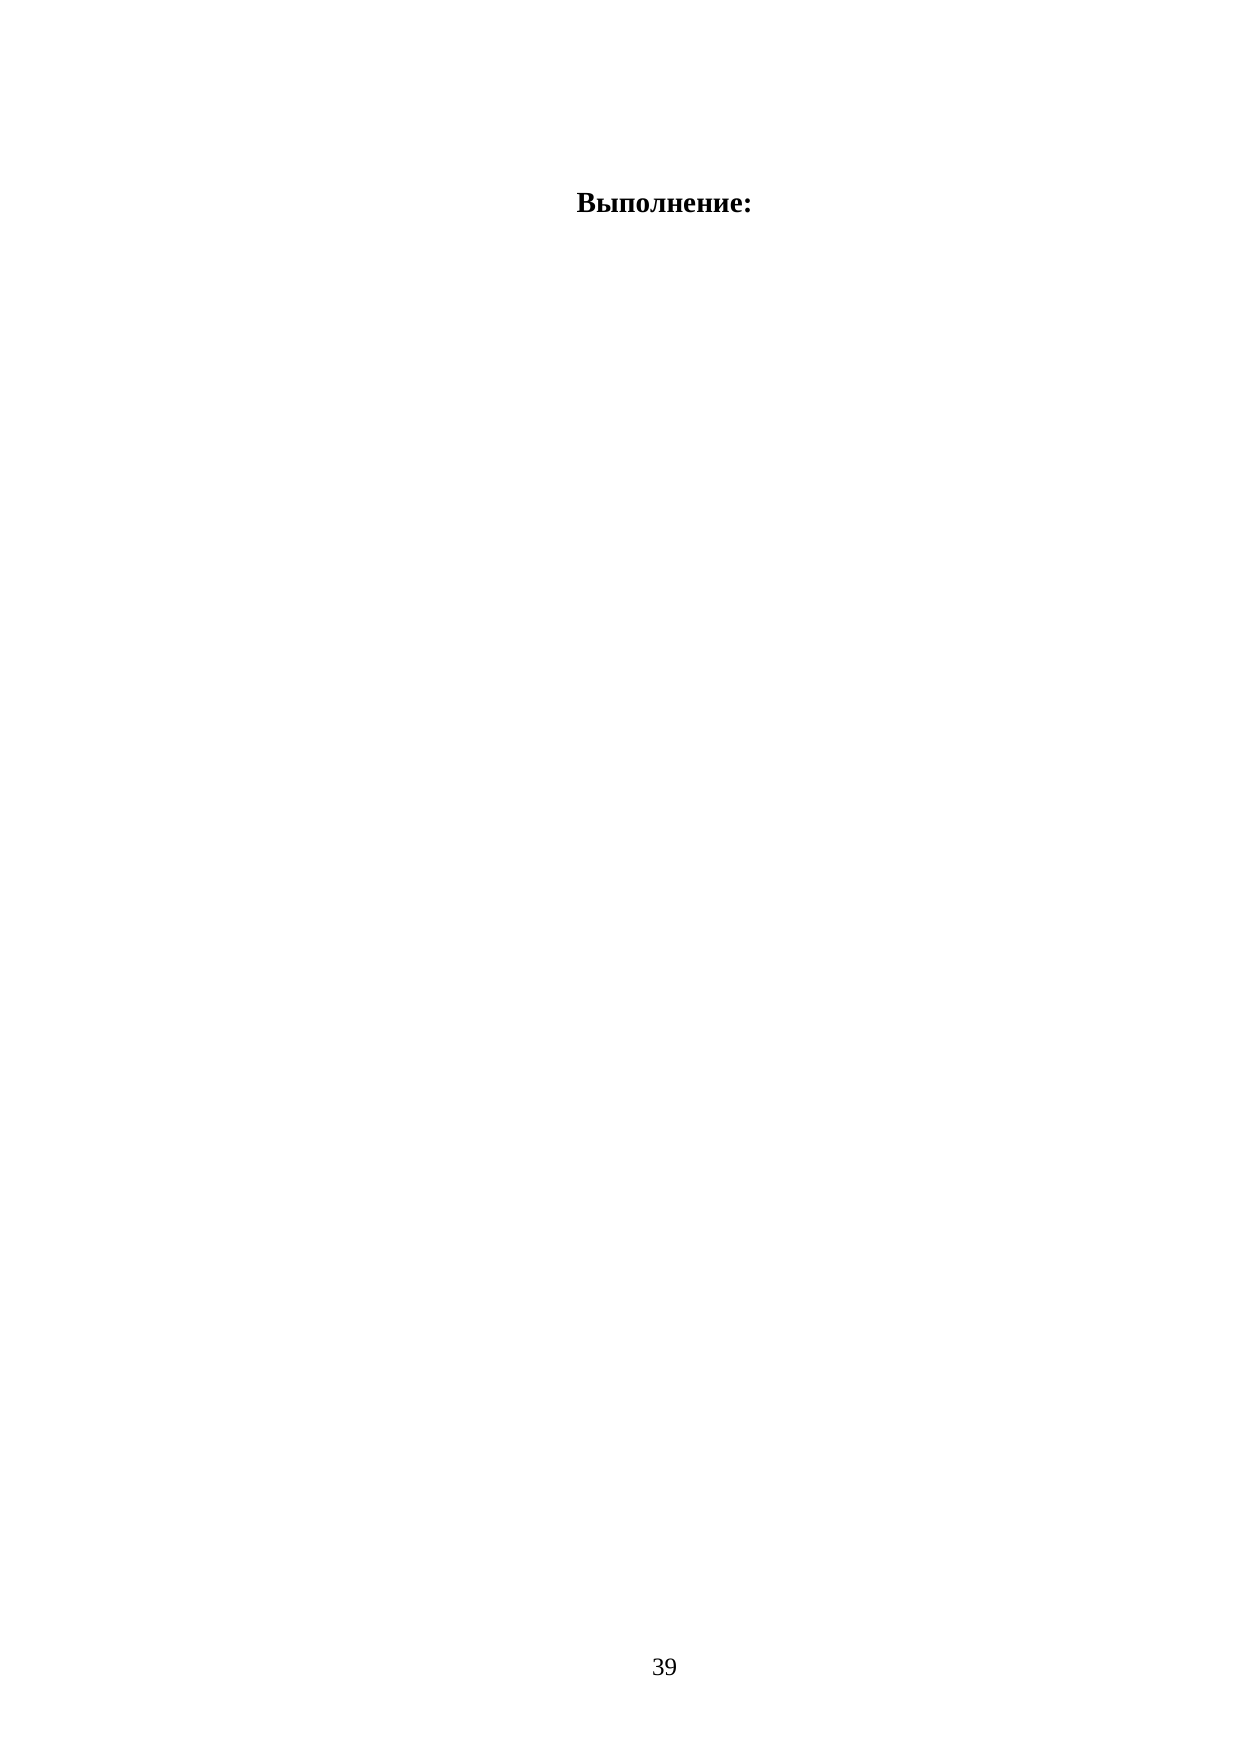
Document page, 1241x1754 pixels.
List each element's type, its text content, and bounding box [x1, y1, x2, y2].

text Выполнение: [177, 185, 1152, 219]
